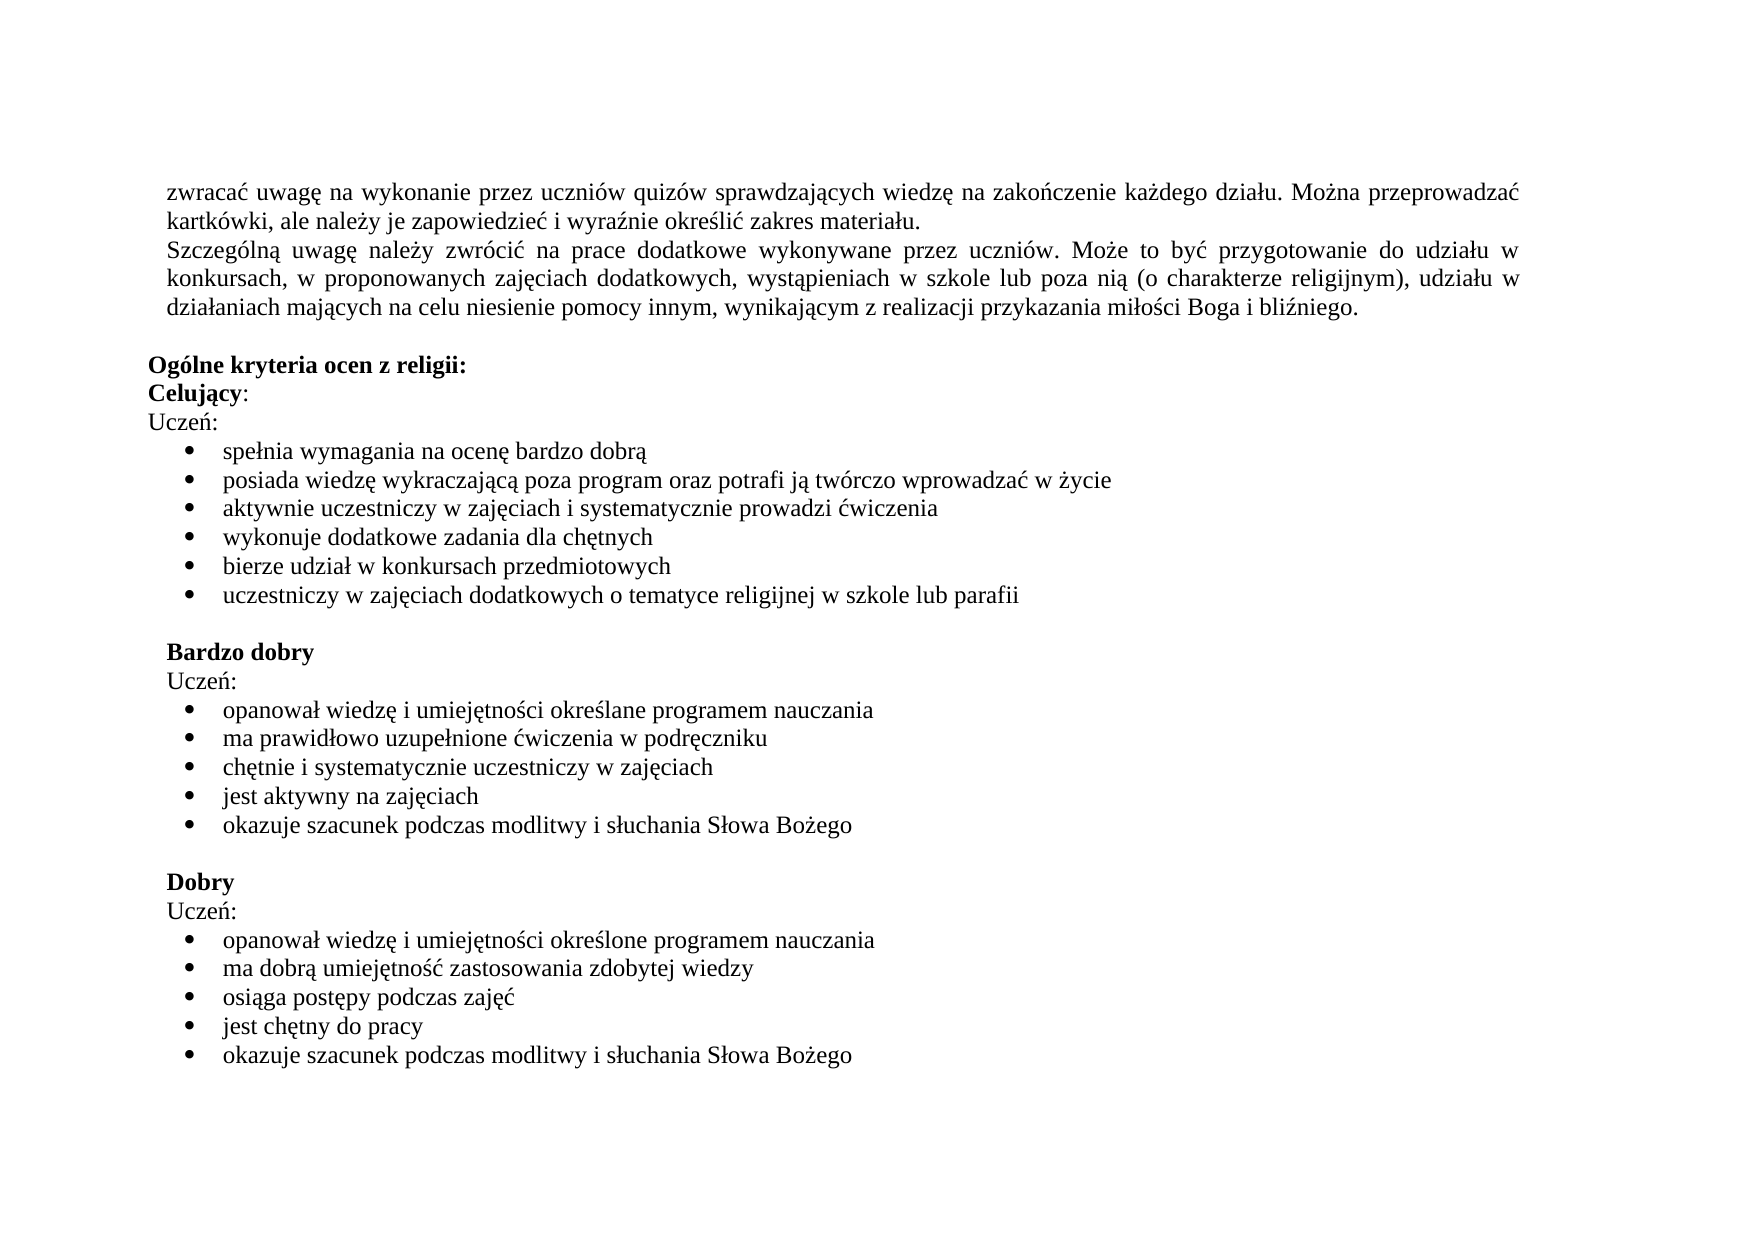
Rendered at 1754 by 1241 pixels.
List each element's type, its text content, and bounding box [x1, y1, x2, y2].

subtitle opanował wiedzę i umiejętności określone programem nauczania [185, 925, 1521, 953]
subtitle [166, 177, 1521, 235]
subtitle osiąga postępy podczas zajęć [185, 982, 1521, 1011]
subtitle jest chętny do pracy [185, 1011, 1521, 1040]
subtitle ma dobrą umiejętność zastosowania zdobytej wiedzy [185, 953, 1521, 982]
subtitle Ogólne kryteria ocen z religii: [148, 350, 1521, 378]
subtitle spełnia wymagania na ocenę bardzo dobrą [185, 436, 1521, 465]
subtitle Uczeń: [166, 896, 1521, 925]
subtitle okazuje szacunek podczas modlitwy i słuchania Słowa Bożego [185, 1040, 1521, 1068]
subtitle bierze udział w konkursach przedmiotowych [185, 551, 1521, 580]
subtitle Dobry [166, 867, 1521, 896]
subtitle Uczeń: [148, 407, 1521, 436]
subtitle Bardzo dobry [166, 637, 1521, 666]
subtitle okazuje szacunek podczas modlitwy i słuchania Słowa Bożego [185, 810, 1521, 838]
subtitle ma prawidłowo uzupełnione ćwiczenia w podręczniku [185, 723, 1521, 752]
subtitle aktywnie uczestniczy w zajęciach i systematycznie prowadzi ćwiczenia [185, 493, 1521, 522]
subtitle wykonuje dodatkowe zadania dla chętnych [185, 522, 1521, 551]
subtitle opanował wiedzę i umiejętności określane programem nauczania [185, 695, 1521, 723]
subtitle Uczeń: [166, 666, 1521, 695]
subtitle Celujący: [148, 378, 1521, 407]
subtitle chętnie i systematycznie uczestniczy w zajęciach [185, 752, 1521, 781]
subtitle posiada wiedzę wykraczającą poza program oraz potrafi ją twórczo wprowadzać w życie [185, 465, 1521, 493]
subtitle jest aktywny na zajęciach [185, 781, 1521, 810]
subtitle uczestniczy w zajęciach dodatkowych o tematyce religijnej w szkole lub parafii [185, 580, 1521, 608]
subtitle Szczególną uwagę należy zwrócić na prace dodatkowe wykonywane przez uczniów. Może to być przygotowanie do udziału w konkursach, w proponowanych zajęciach dodatkowych, wystąpieniach w szkole lub poza nią (o charakterze religijnym), udziału w działaniach mających na celu niesienie pomocy innym, wynikającym z realizacji przykazania miłości Boga i bliźniego. [166, 235, 1521, 321]
